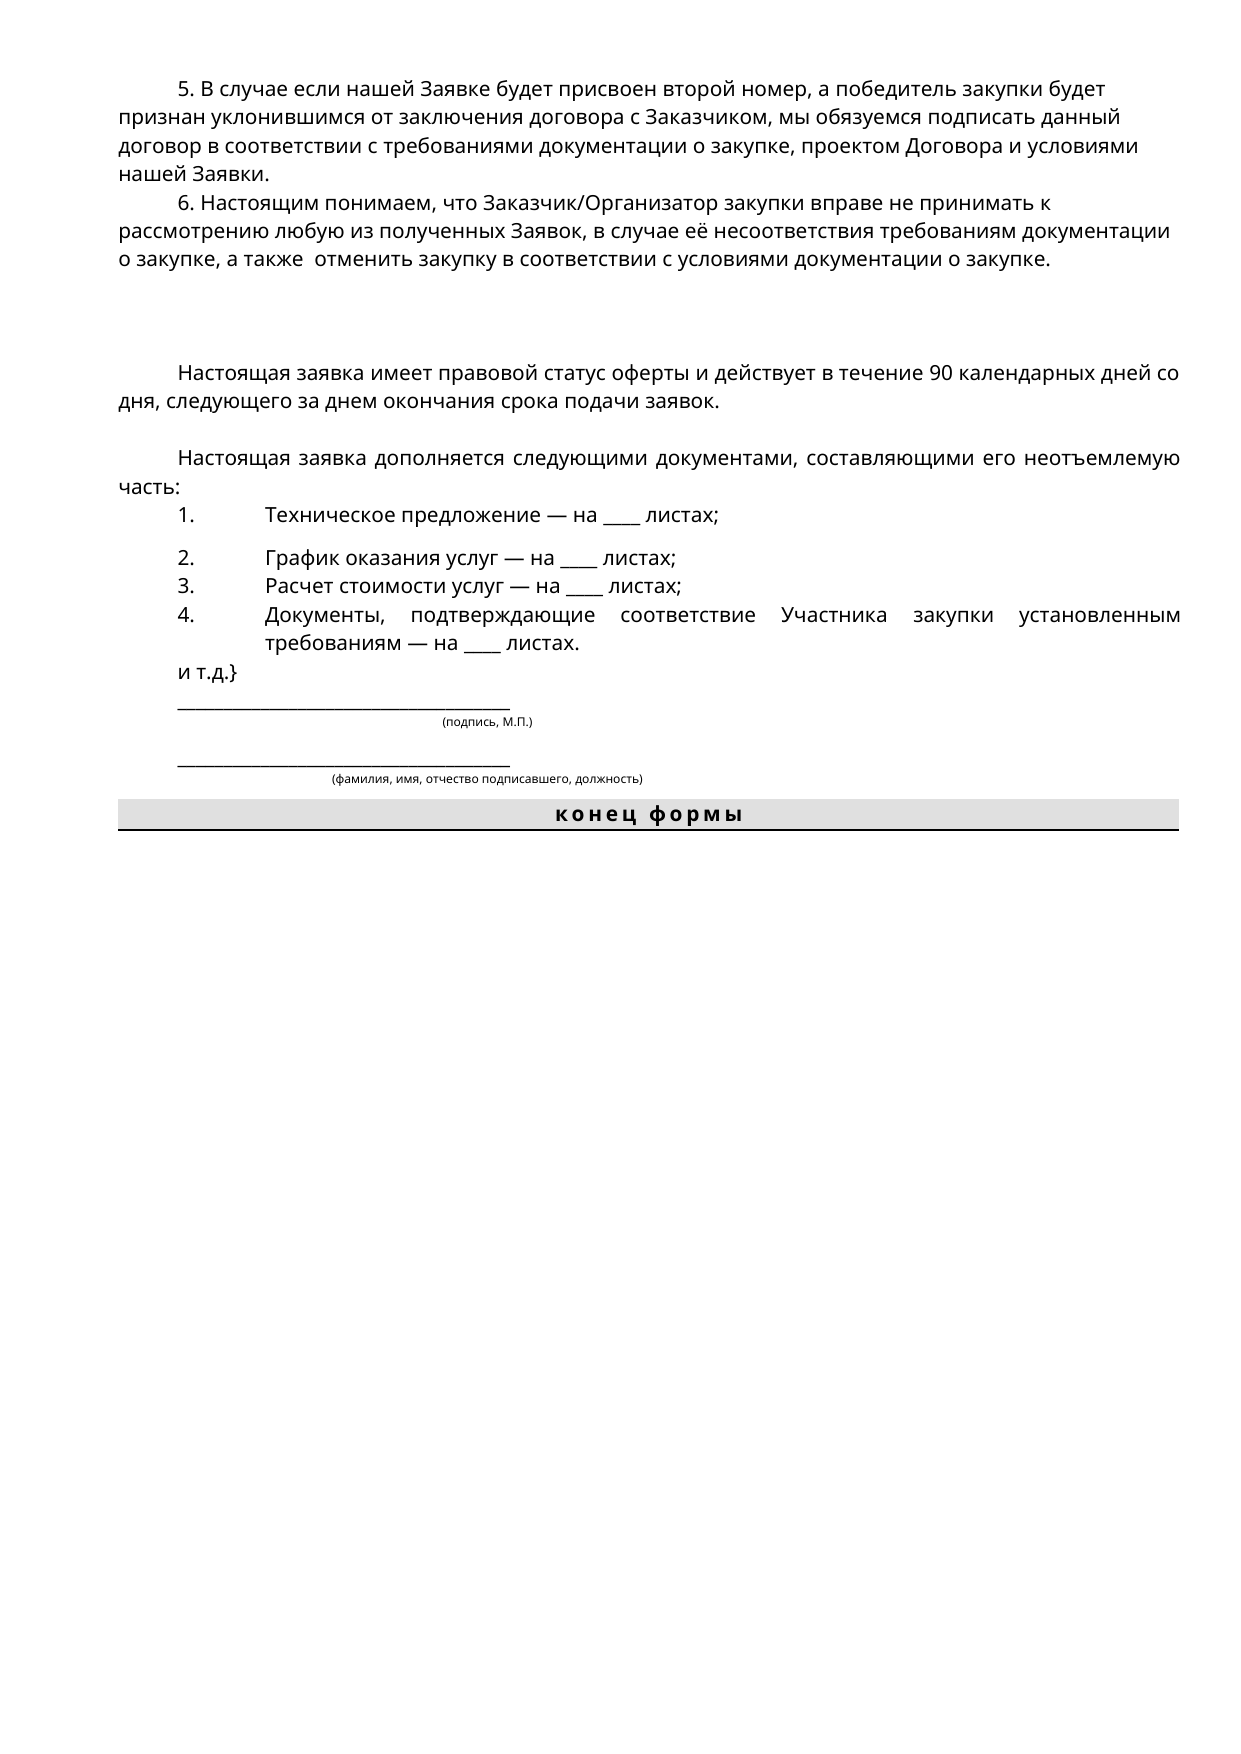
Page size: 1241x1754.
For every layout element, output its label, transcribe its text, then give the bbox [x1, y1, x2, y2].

list Документы, подтверждающие соответствие Участника закупки установленным требованиям — на ____ листах. [177, 600, 1181, 657]
list Расчет стоимости услуг — на ____ листах; [177, 571, 1181, 600]
text 5. В случае если нашей Заявке будет присвоен второй номер, а победитель закупки будет признан уклонившимся от заключения договора с Заказчиком, мы обязуемся подписать данный договор в соответствии с требованиями документации о закупке, проектом Договора и условиями нашей Заявки. [118, 74, 1181, 188]
text Настоящая заявка дополняется следующими документами, составляющими его неотъемлемую часть: [118, 443, 1181, 500]
list График оказания услуг — на ____ листах; [177, 543, 1181, 571]
text (фамилия, имя, отчество подписавшего, должность) [118, 771, 797, 799]
text Настоящая заявка имеет правовой статус оферты и действует в течение 90 календарных дней со дня, следующего за днем окончания срока подачи заявок. [118, 358, 1181, 415]
list Техническое предложение — на ____ листах; [177, 500, 1181, 529]
text 6. Настоящим понимаем, что Заказчик/Организатор закупки вправе не принимать к рассмотрению любую из полученных Заявок, в случае её несоответствия требованиям документации о закупке, а также отменить закупку в соответствии с условиями документации о закупке. [118, 188, 1181, 273]
text (подпись, М.П.) [118, 714, 797, 742]
text и т.д.} [118, 657, 1181, 685]
text конец формы [118, 799, 1179, 829]
text ____________________________________ [118, 742, 1181, 771]
text ____________________________________ [118, 685, 1181, 714]
